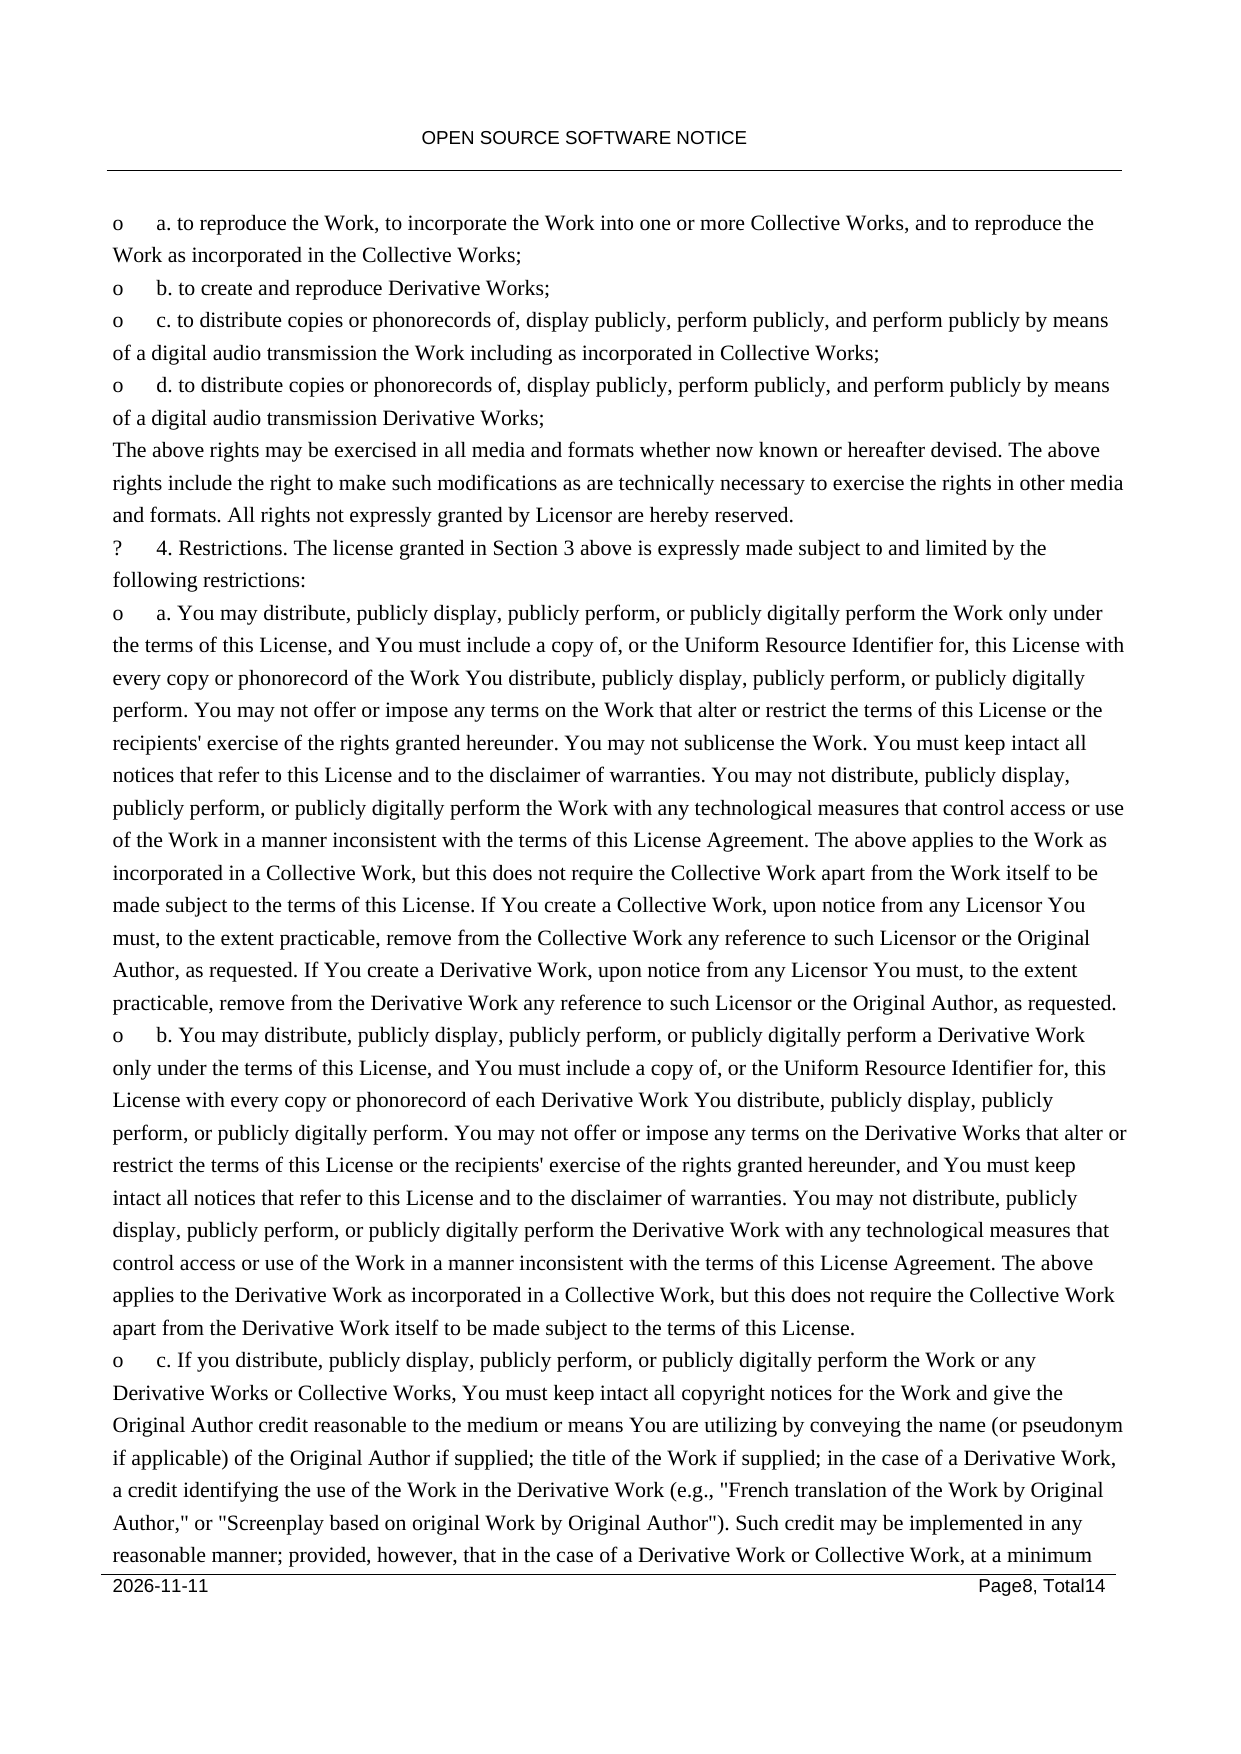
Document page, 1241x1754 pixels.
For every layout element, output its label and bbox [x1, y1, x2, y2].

text [112, 206, 1128, 1571]
